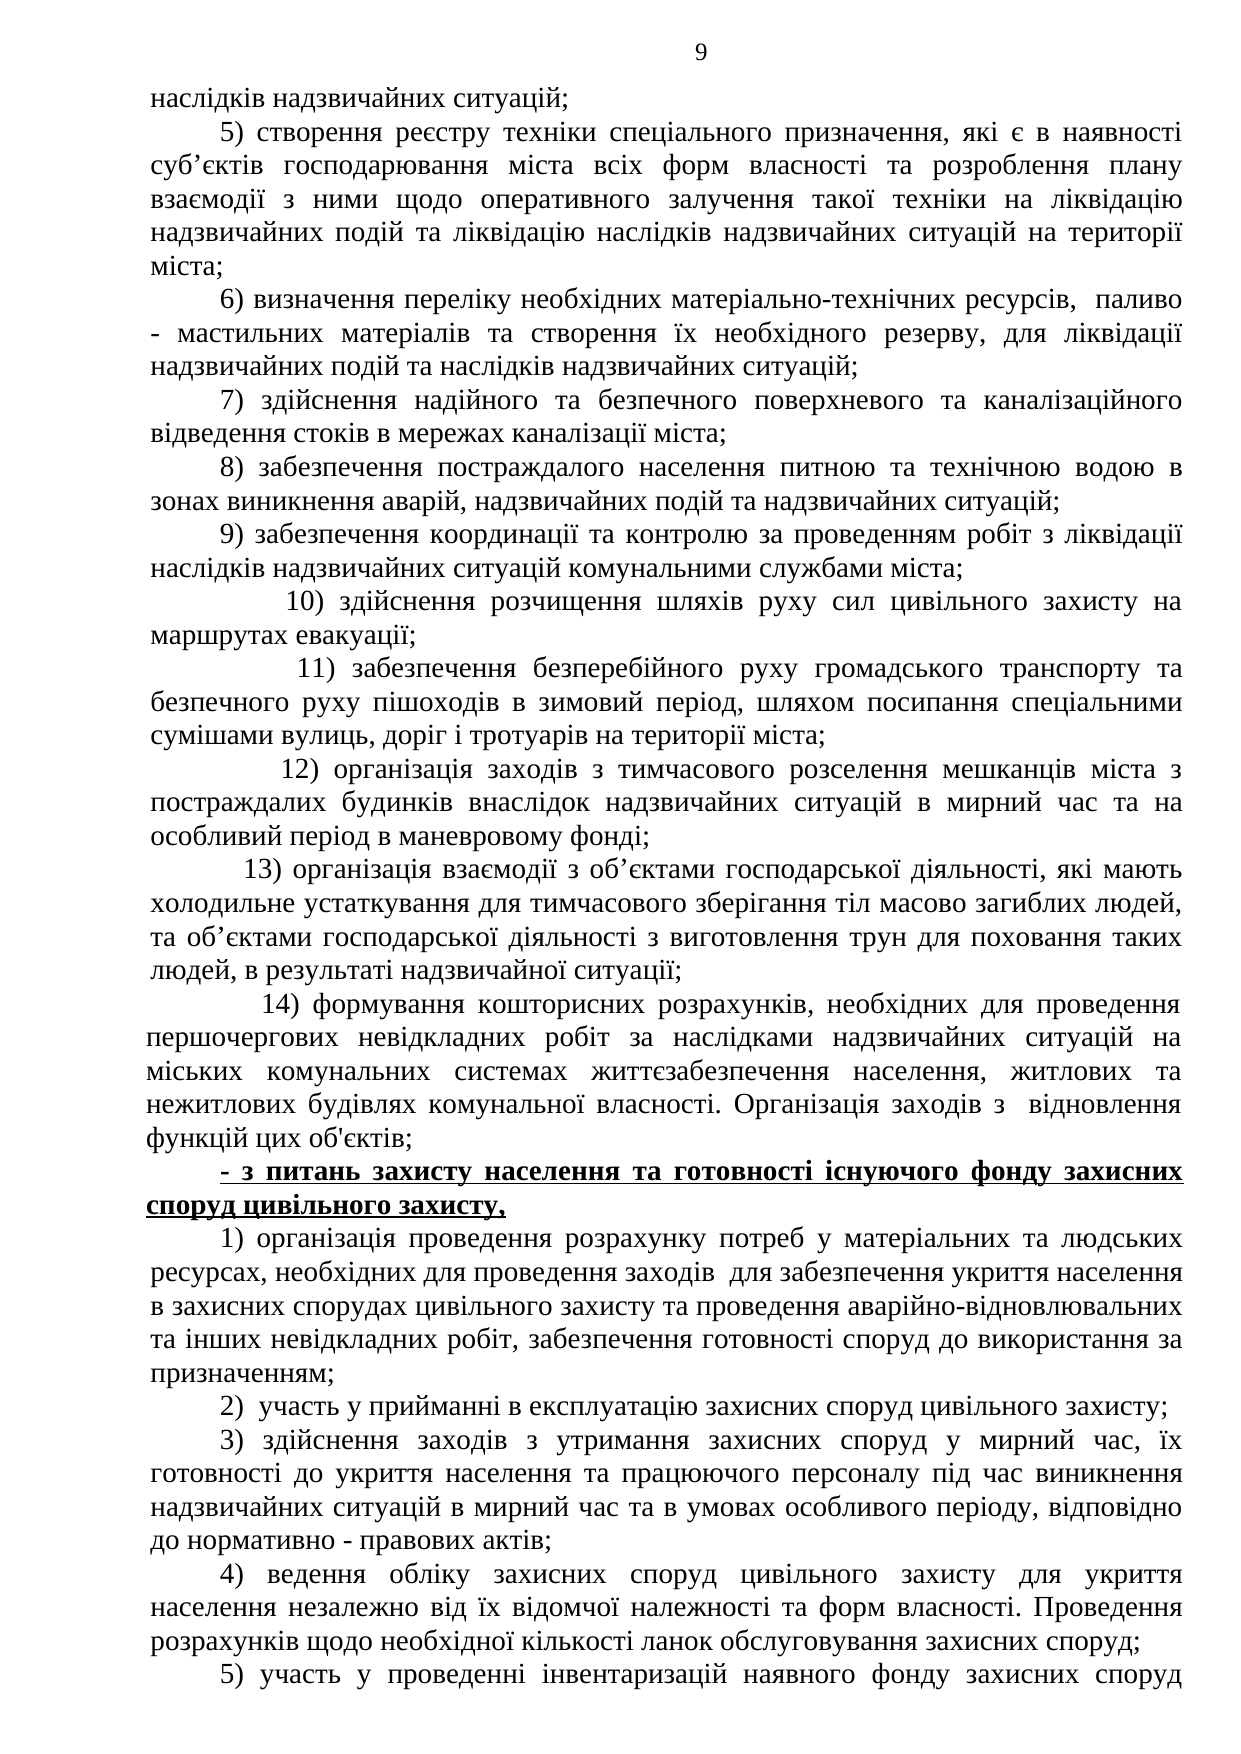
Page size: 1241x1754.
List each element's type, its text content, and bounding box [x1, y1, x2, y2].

text 12) організація заходів з тимчасового розселення мешканців міста з постраждалих будинків внаслідок надзвичайних ситуацій в мирний час та на особливий період в маневровому фонді; [150, 751, 1184, 852]
text 7) здійснення надійного та безпечного поверхневого та каналізаційного відведення стоків в мережах каналізації міста; [150, 382, 1184, 449]
text 13) організація взаємодії з об’єктами господарської діяльності, які мають холодильне устаткування для тимчасового зберігання тіл масово загиблих людей, та об’єктами господарської діяльності з виготовлення трун для поховання таких людей, в результаті надзвичайної ситуації; [149, 852, 1184, 986]
text 14) формування кошторисних розрахунків, необхідних для проведення першочергових невідкладних робіт за наслідками надзвичайних ситуацій на міських комунальних системах життєзабезпечення населення, житлових та нежитлових будівлях комунальної власності. Організація заходів з відновлення функцій цих об'єктів; [146, 986, 1182, 1153]
text 6) визначення переліку необхідних матеріально-технічних ресурсів, паливо - мастильних матеріалів та створення їх необхідного резерву, для ліквідації надзвичайних подій та наслідків надзвичайних ситуацій; [150, 281, 1184, 382]
text 8) забезпечення постраждалого населення питною та технічною водою в зонах виникнення аварій, надзвичайних подій та надзвичайних ситуацій; [150, 449, 1184, 516]
text в захисних спорудах цивільного захисту та проведення аварійно-відновлювальних та інших невідкладних робіт, забезпечення готовності споруд до використання за призначенням; [150, 1288, 1184, 1388]
text 4) ведення обліку захисних споруд цивільного захисту для укриття населення незалежно від їх відомчої належності та форм власності. Проведення розрахунків щодо необхідної кількості ланок обслуговування захисних споруд; [149, 1556, 1184, 1657]
text - з питань захисту населення та готовності існуючого фонду захисних споруд цивільного захисту, [146, 1153, 1184, 1221]
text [149, 1657, 1184, 1690]
text 2) участь у прийманні в експлуатацію захисних споруд цивільного захисту; 3) здійснення заходів з утримання захисних споруд у мирний час, їх готовності до укриття населення та працюючого персоналу під час виникнення надзвичайних ситуацій в мирний час та в умовах особливого періоду, відповідно до нормативно - правових актів; [149, 1388, 1184, 1556]
text 10) здійснення розчищення шляхів руху сил цивільного захисту на маршрутах евакуації; [149, 583, 1184, 650]
text 11) забезпечення безперебійного руху громадського транспорту та безпечного руху пішоходів в зимовий період, шляхом посипання спеціальними сумішами вулиць, доріг і тротуарів на території міста; [149, 650, 1184, 751]
text 1) організація проведення розрахунку потреб у матеріальних та людських ресурсах, необхідних для проведення заходів для забезпечення укриття населення [150, 1221, 1184, 1288]
text 9) забезпечення координації та контролю за проведенням робіт з ліквідації наслідків надзвичайних ситуацій комунальними службами міста; [150, 516, 1184, 583]
text 5) створення реєстру техніки спеціального призначення, які є в наявності суб’єктів господарювання міста всіх форм власності та розроблення плану взаємодії з ними щодо оперативного залучення такої техніки на ліквідацію надзвичайних подій та ліквідацію наслідків надзвичайних ситуацій на території міста; [150, 114, 1184, 281]
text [150, 80, 1184, 114]
